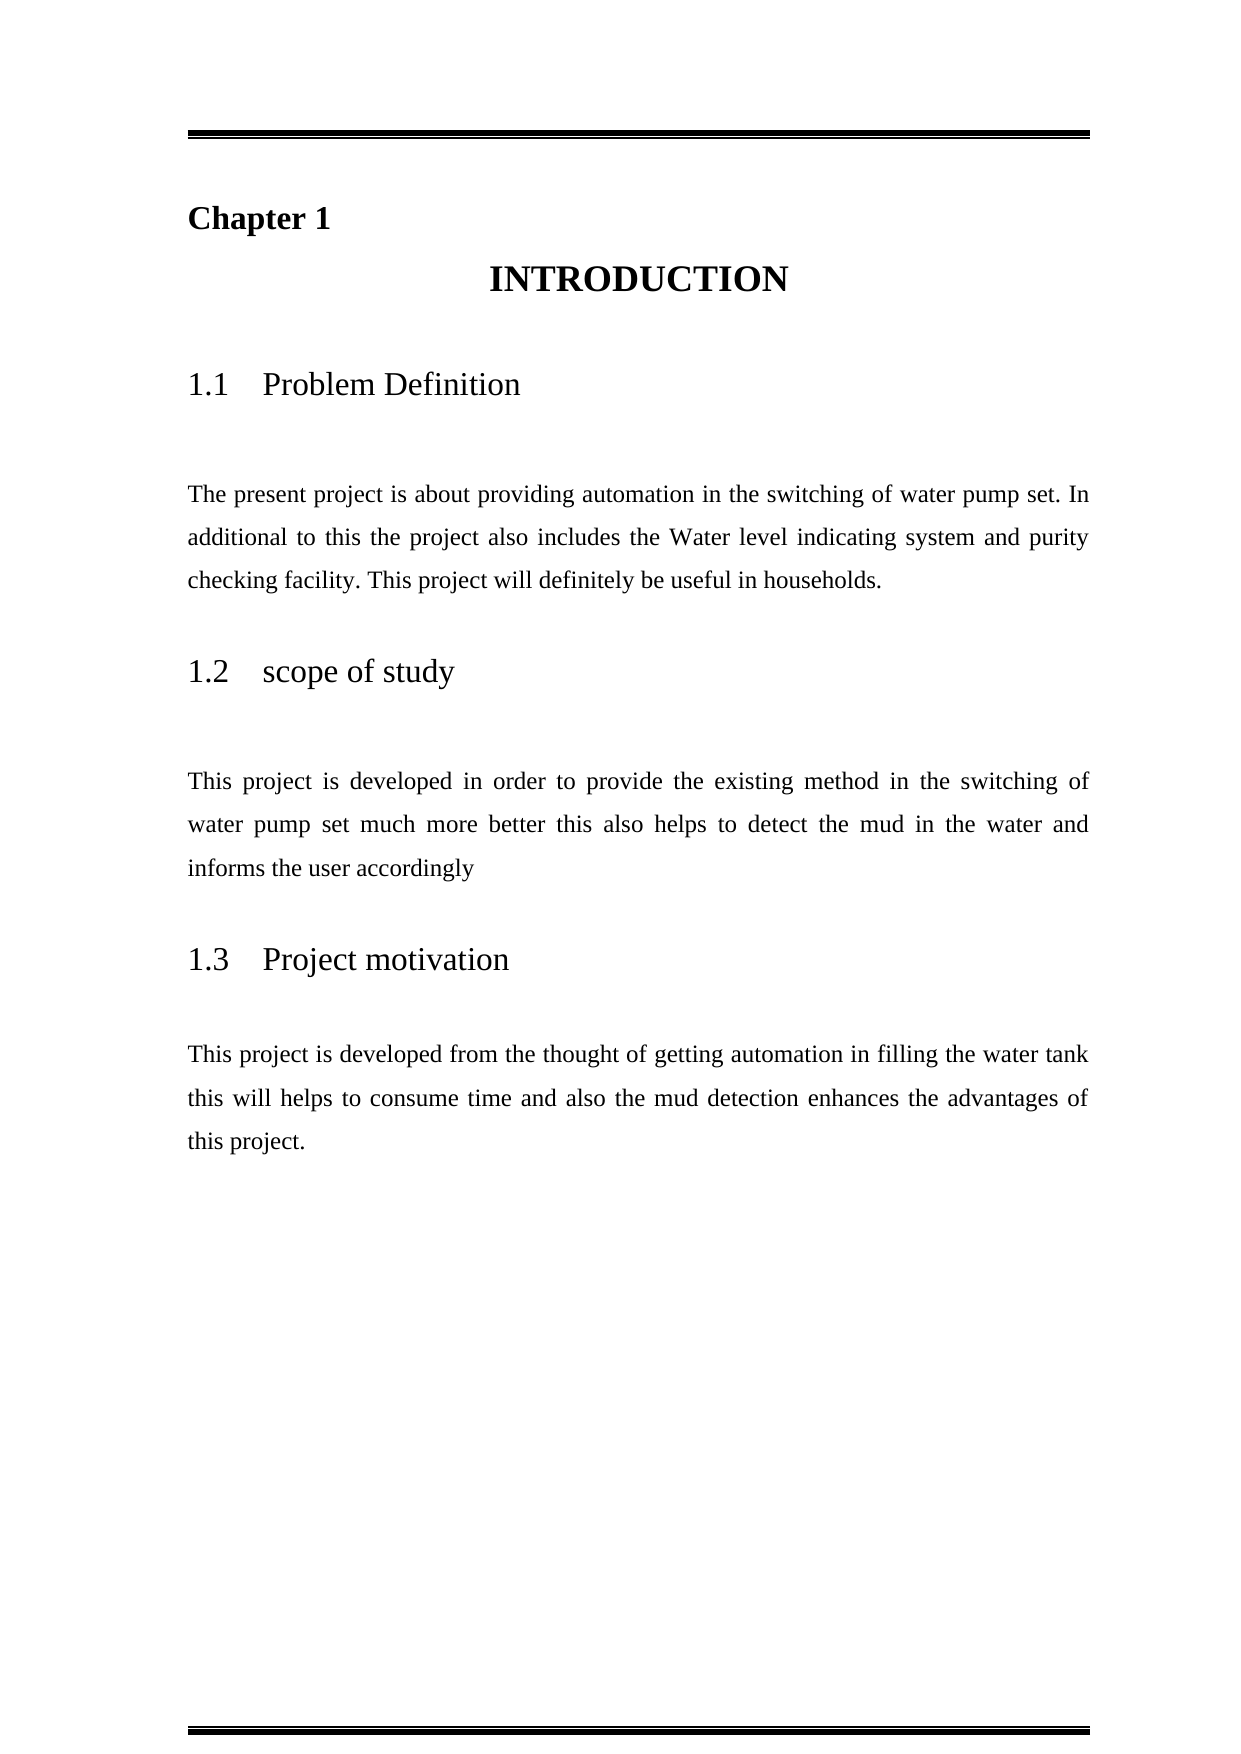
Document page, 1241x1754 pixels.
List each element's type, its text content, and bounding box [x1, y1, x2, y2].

text INTRODUCTION [187, 256, 1090, 299]
list Problem Definition [187, 364, 1090, 402]
text This project is developed from the thought of getting automation in filling the water tank this will helps to consume time and also the mud detection enhances the advantages of this project. [187, 1039, 1090, 1154]
list scope of study [187, 651, 1090, 690]
text Chapter 1 [187, 198, 1090, 237]
text 1.3 Project motivation [187, 939, 1090, 977]
text This project is developed in order to provide the existing method in the switching of water pump set much more better this also helps to detect the mud in the water and informs the user accordingly [187, 766, 1090, 881]
text The present project is about providing automation in the switching of water pump set. In additional to this the project also includes the Water level indicating system and purity checking facility. This project will definitely be useful in households. [187, 479, 1090, 594]
